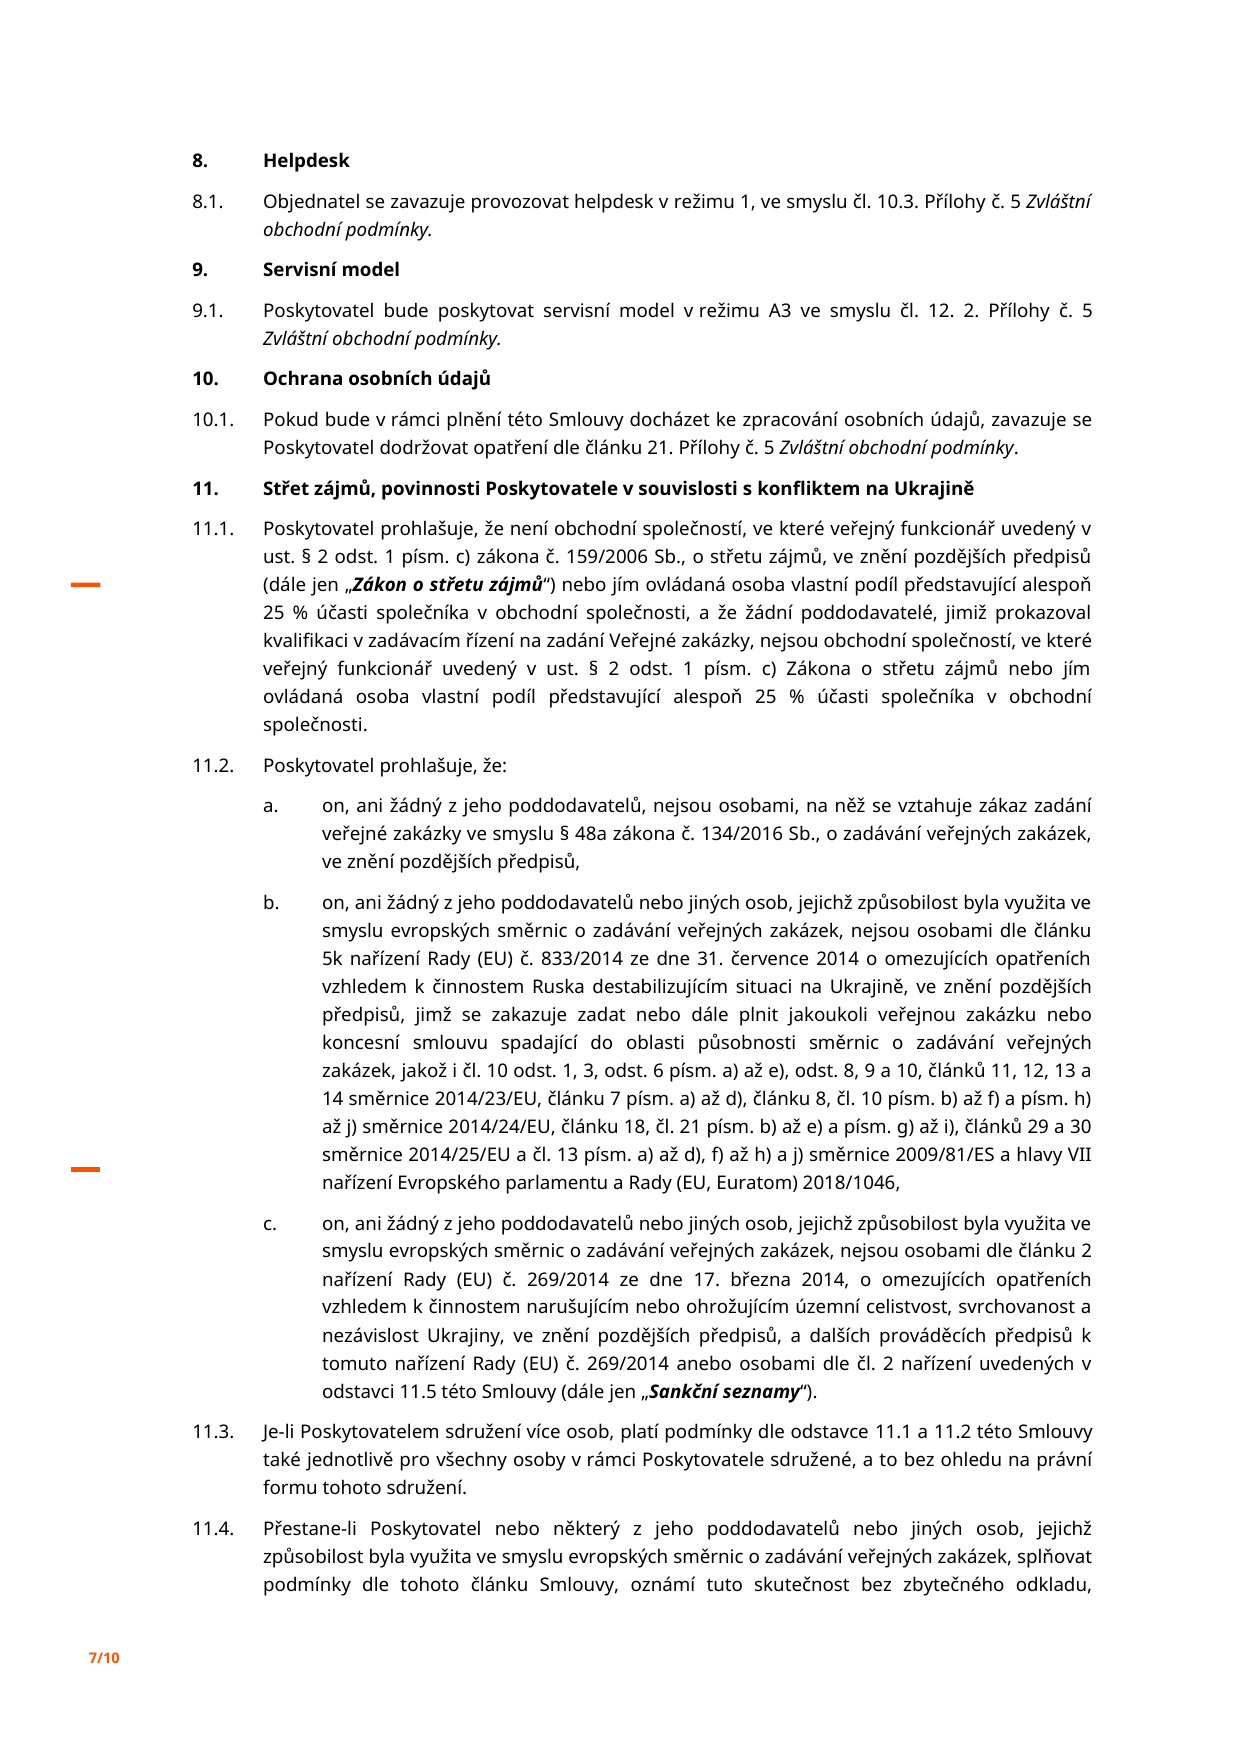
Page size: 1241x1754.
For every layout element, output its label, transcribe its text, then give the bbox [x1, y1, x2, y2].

text Ochrana osobních údajů [192, 366, 1093, 391]
text on, ani žádný z jeho poddodavatelů nebo jiných osob, jejichž způsobilost byla využita ve smyslu evropských směrnic o zadávání veřejných zakázek, nejsou osobami dle článku 2 nařízení Rady (EU) č. 269/2014 ze dne 17. března 2014, o omezujících opatřeních vzhledem k činnostem narušujícím nebo ohrožujícím územní celistvost, svrchovanost a nezávislost Ukrajiny, ve znění pozdějších předpisů, a dalších prováděcích předpisů k tomuto nařízení Rady (EU) č. 269/2014 anebo osobami dle čl. 2 nařízení uvedených v odstavci 11.5 této Smlouvy (dále jen „Sankční seznamy“). [263, 1210, 1093, 1403]
text on, ani žádný z jeho poddodavatelů, nejsou osobami, na něž se vztahuje zákaz zadání veřejné zakázky ve smyslu § 48a zákona č. 134/2016 Sb., o zadávání veřejných zakázek, ve znění pozdějších předpisů, [263, 792, 1093, 874]
text Poskytovatel prohlašuje, že není obchodní společností, ve které veřejný funkcionář uvedený v ust. § 2 odst. 1 písm. c) zákona č. 159/2006 Sb., o střetu zájmů, ve znění pozdějších předpisů (dále jen „Zákon o střetu zájmů“) nebo jím ovládaná osoba vlastní podíl představující alespoň 25 % účasti společníka v obchodní společnosti, a že žádní poddodavatelé, jimiž prokazoval kvalifikaci v zadávacím řízení na zadání Veřejné zakázky, nejsou obchodní společností, ve které veřejný funkcionář uvedený v ust. § 2 odst. 1 písm. c) Zákona o střetu zájmů nebo jím ovládaná osoba vlastní podíl představující alespoň 25 % účasti společníka v obchodní společnosti. [192, 515, 1093, 737]
text Poskytovatel bude poskytovat servisní model v režimu A3 ve smyslu čl. 12. 2. Přílohy č. 5 Zvláštní obchodní podmínky. [192, 297, 1093, 351]
text Objednatel se zavazuje provozovat helpdesk v režimu 1, ve smyslu čl. 10.3. Přílohy č. 5 Zvláštní obchodní podmínky. [192, 188, 1093, 242]
text Pokud bude v rámci plnění této Smlouvy docházet ke zpracování osobních údajů, zavazuje se Poskytovatel dodržovat opatření dle článku 21. Přílohy č. 5 Zvláštní obchodní podmínky. [192, 406, 1093, 460]
text Střet zájmů, povinnosti Poskytovatele v souvislosti s konfliktem na Ukrajině [192, 475, 1093, 500]
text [192, 1515, 1093, 1597]
text Je-li Poskytovatelem sdružení více osob, platí podmínky dle odstavce 11.1 a 11.2 této Smlouvy také jednotlivě pro všechny osoby v rámci Poskytovatele sdružené, a to bez ohledu na právní formu tohoto sdružení. [192, 1418, 1093, 1500]
text Servisní model [192, 257, 1093, 282]
text on, ani žádný z jeho poddodavatelů nebo jiných osob, jejichž způsobilost byla využita ve smyslu evropských směrnic o zadávání veřejných zakázek, nejsou osobami dle článku 5k nařízení Rady (EU) č. 833/2014 ze dne 31. července 2014 o omezujících opatřeních vzhledem k činnostem Ruska destabilizujícím situaci na Ukrajině, ve znění pozdějších předpisů, jimž se zakazuje zadat nebo dále plnit jakoukoli veřejnou zakázku nebo koncesní smlouvu spadající do oblasti působnosti směrnic o zadávání veřejných zakázek, jakož i čl. 10 odst. 1, 3, odst. 6 písm. a) až e), odst. 8, 9 a 10, článků 11, 12, 13 a 14 směrnice 2014/23/EU, článku 7 písm. a) až d), článku 8, čl. 10 písm. b) až f) a písm. h) až j) směrnice 2014/24/EU, článku 18, čl. 21 písm. b) až e) a písm. g) až i), článků 29 a 30 směrnice 2014/25/EU a čl. 13 písm. a) až d), f) až h) a j) směrnice 2009/81/ES a hlavy VII nařízení Evropského parlamentu a Rady (EU, Euratom) 2018/1046, [263, 889, 1093, 1195]
text Poskytovatel prohlašuje, že: [192, 752, 1093, 777]
text Helpdesk [192, 148, 1093, 173]
